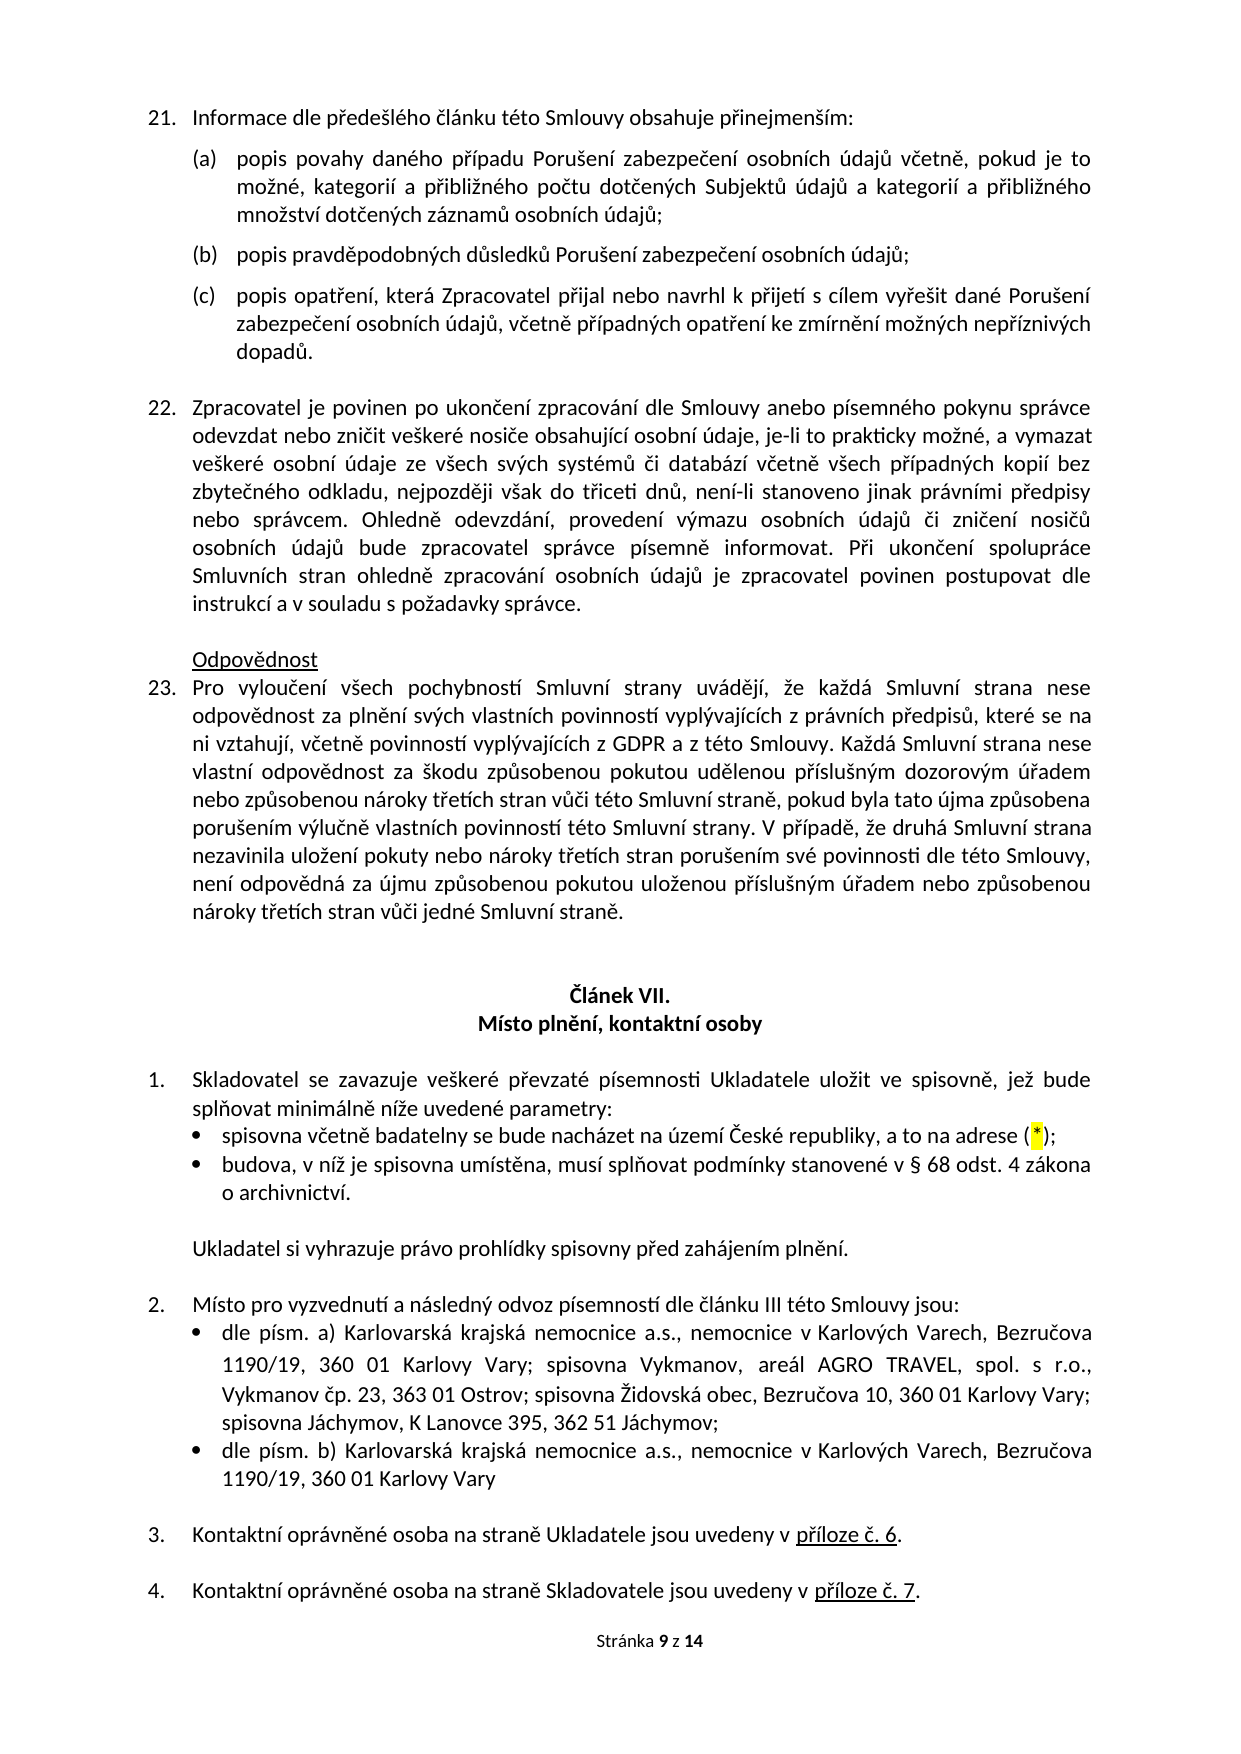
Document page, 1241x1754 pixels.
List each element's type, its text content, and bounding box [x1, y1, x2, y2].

list Pro vyloučení všech pochybností Smluvní strany uvádějí, že každá Smluvní strana nese odpovědnost za plnění svých vlastních povinností vyplývajících z právních předpisů, které se na ni vztahují, včetně povinností vyplývajících z GDPR a z této Smlouvy. Každá Smluvní strana nese vlastní odpovědnost za škodu způsobenou pokutou udělenou příslušným dozorovým úřadem nebo způsobenou nároky třetích stran vůči této Smluvní straně, pokud byla tato újma způsobena porušením výlučně vlastních povinností této Smluvní strany. V případě, že druhá Smluvní strana nezavinila uložení pokuty nebo nároky třetích stran porušením své povinnosti dle této Smlouvy, není odpovědná za újmu způsobenou pokutou uloženou příslušným úřadem nebo způsobenou nároky třetích stran vůči jedné Smluvní straně. [148, 673, 1092, 926]
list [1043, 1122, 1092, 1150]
list dle písm. a) Karlovarská krajská nemocnice a.s., nemocnice v Karlových Varech, Bezručova 1190/19, 360 01 Karlovy Vary; spisovna Vykmanov, areál AGRO TRAVEL, spol. s r.o., Vykmanov čp. 23, 363 01 Ostrov; spisovna Židovská obec, Bezručova 10, 360 01 Karlovy Vary; spisovna Jáchymov, K Lanovce 395, 362 51 Jáchymov; [192, 1318, 1092, 1436]
list Zpracovatel je povinen po ukončení zpracování dle Smlouvy anebo písemného pokynu správce odevzdat nebo zničit veškeré nosiče obsahující osobní údaje, je-li to prakticky možné, a vymazat veškeré osobní údaje ze všech svých systémů či databází včetně všech případných kopií bez zbytečného odkladu, nejpozději však do třiceti dnů, není-li stanoveno jinak právními předpisy nebo správcem. Ohledně odevzdání, provedení výmazu osobních údajů či zničení nosičů osobních údajů bude zpracovatel správce písemně informovat. Při ukončení spolupráce Smluvních stran ohledně zpracování osobních údajů je zpracovatel povinen postupovat dle instrukcí a v souladu s požadavky správce. [148, 393, 1092, 617]
list Kontaktní oprávněné osoba na straně Ukladatele jsou uvedeny v příloze č. 6. [148, 1520, 1092, 1548]
text Ukladatel si vyhrazuje právo prohlídky spisovny před zahájením plnění. [192, 1234, 1092, 1262]
list spisovna včetně badatelny se bude nacházet na území České republiky, a to na adrese (*); [192, 1122, 1031, 1150]
list Informace dle předešlého článku této Smlouvy obsahuje přinejmenším: [148, 103, 1092, 131]
list Místo pro vyzvednutí a následný odvoz písemností dle článku III této Smlouvy jsou: [148, 1290, 1092, 1318]
list Kontaktní oprávněné osoba na straně Skladovatele jsou uvedeny v příloze č. 7. [148, 1576, 1092, 1604]
list budova, v níž je spisovna umístěna, musí splňovat podmínky stanovené v § 68 odst. 4 zákona o archivnictví. [192, 1150, 1092, 1206]
subtitle Článek VII. [148, 982, 1092, 1009]
list popis povahy daného případu Porušení zabezpečení osobních údajů včetně, pokud je to možné, kategorií a přibližného počtu dotčených Subjektů údajů a kategorií a přibližného množství dotčených záznamů osobních údajů; [192, 144, 1092, 228]
list popis opatření, která Zpracovatel přijal nebo navrhl k přijetí s cílem vyřešit dané Porušení zabezpečení osobních údajů, včetně případných opatření ke zmírnění možných nepříznivých dopadů. [192, 281, 1092, 365]
text Odpovědnost [192, 645, 1092, 673]
list popis pravděpodobných důsledků Porušení zabezpečení osobních údajů; [192, 241, 1092, 268]
list dle písm. b) Karlovarská krajská nemocnice a.s., nemocnice v Karlových Varech, Bezručova 1190/19, 360 01 Karlovy Vary [192, 1436, 1092, 1492]
list Skladovatel se zavazuje veškeré převzaté písemnosti Ukladatele uložit ve spisovně, jež bude splňovat minimálně níže uvedené parametry: [148, 1066, 1092, 1122]
text Místo plnění, kontaktní osoby [148, 1009, 1092, 1038]
